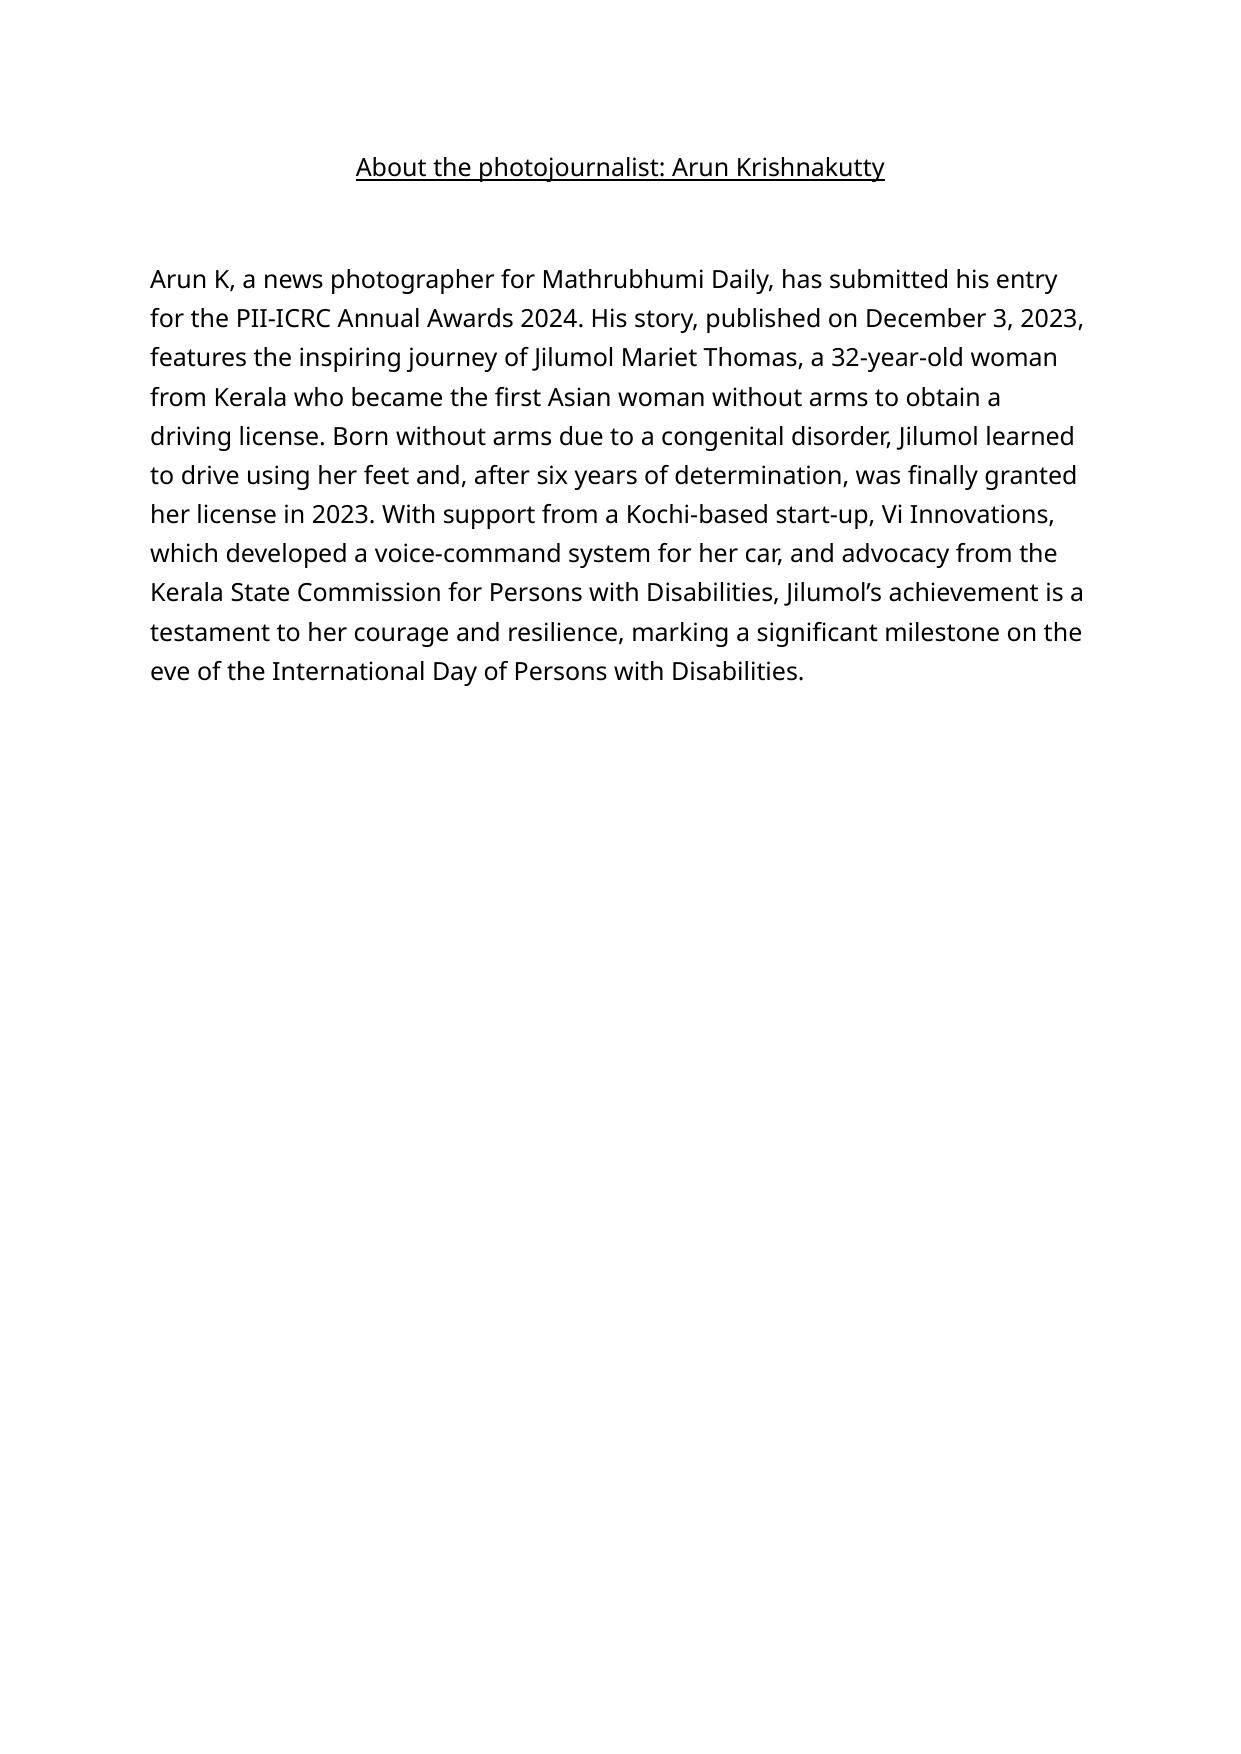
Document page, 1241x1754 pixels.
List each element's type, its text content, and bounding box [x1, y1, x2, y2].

text Arun K, a news photographer for Mathrubhumi Daily, has submitted his entry for the PII-ICRC Annual Awards 2024. His story, published on December 3, 2023, features the inspiring journey of Jilumol Mariet Thomas, a 32-year-old woman from Kerala who became the first Asian woman without arms to obtain a driving license. Born without arms due to a congenital disorder, Jilumol learned to drive using her feet and, after six years of determination, was finally granted her license in 2023. With support from a Kochi-based start-up, Vi Innovations, which developed a voice-command system for her car, and advocacy from the Kerala State Commission for Persons with Disabilities, Jilumol’s achievement is a testament to her courage and resilience, marking a significant milestone on the eve of the International Day of Persons with Disabilities. [150, 262, 1090, 687]
text About the photojournalist: Arun Krishnakutty [150, 150, 1090, 184]
